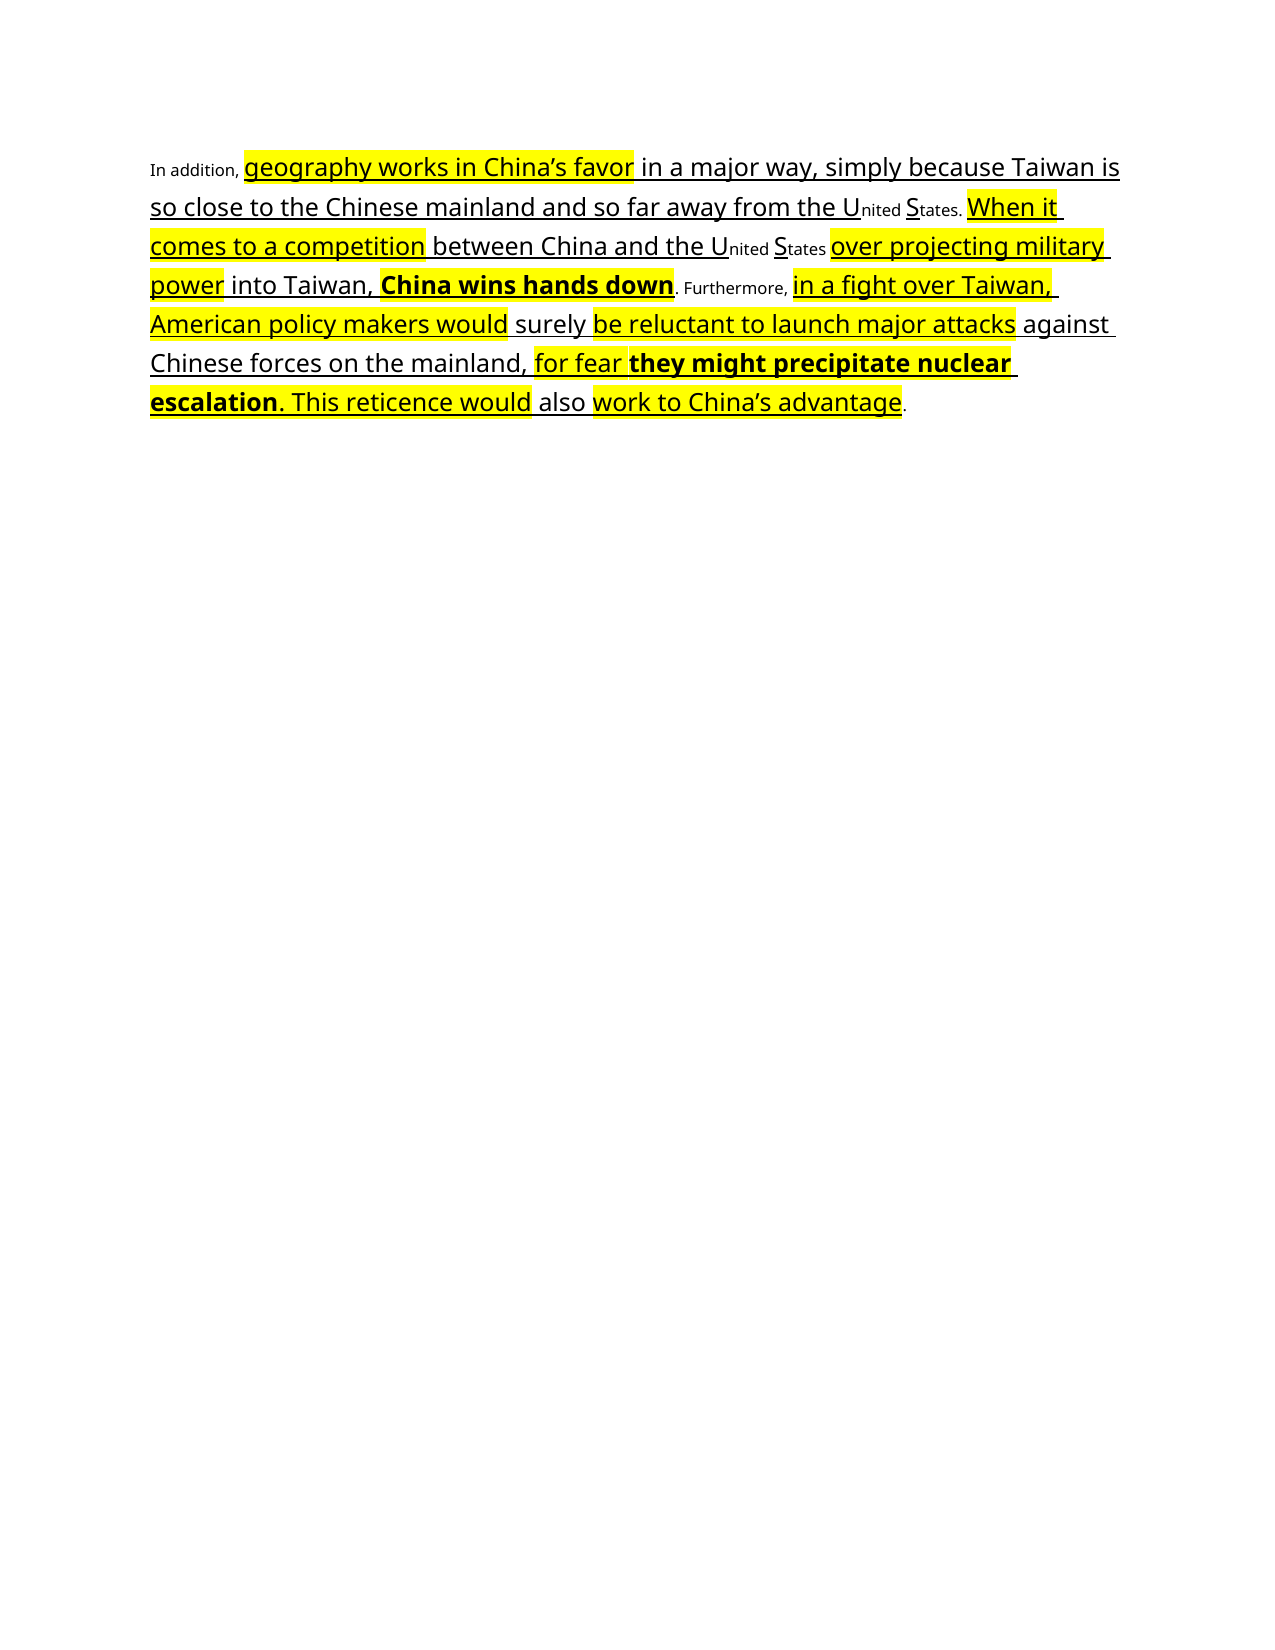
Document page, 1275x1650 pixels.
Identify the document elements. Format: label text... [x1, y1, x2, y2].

text In addition, geography works in China’s favor in a major way, simply because Taiwan is so close to the Chinese mainland and so far away from the United States. When it comes to a competition between China and the United States over projecting military power into Taiwan, China wins hands down. Furthermore, in a fight over Taiwan, American policy makers would surely be reluctant to launch major attacks against Chinese forces on the mainland, for fear they might precipitate nuclear escalation. This reticence would also work to China’s advantage. [150, 150, 1125, 419]
